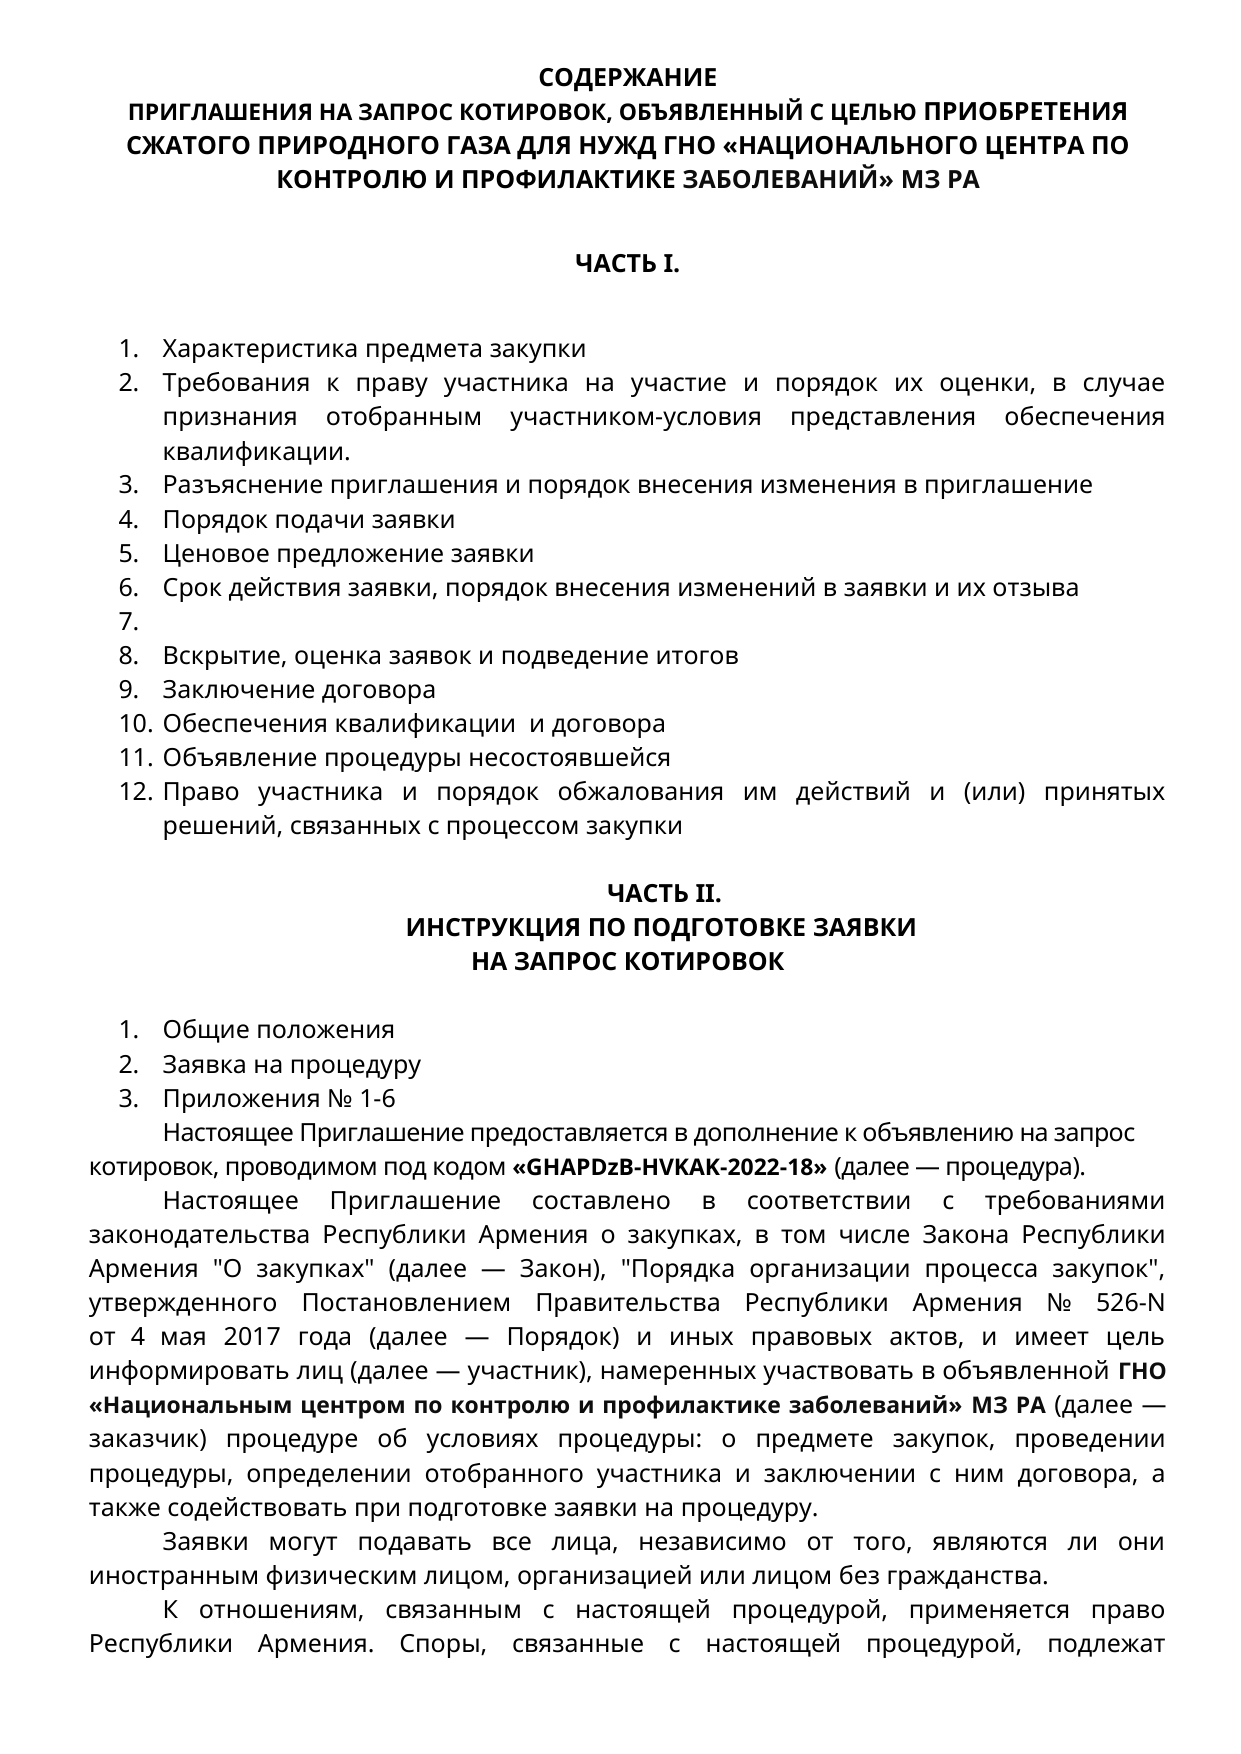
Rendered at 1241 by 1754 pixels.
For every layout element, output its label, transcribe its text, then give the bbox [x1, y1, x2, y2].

text СОДЕРЖАНИЕ [89, 59, 1167, 93]
text 1. Общие положения [118, 1012, 1167, 1046]
text 2. Требования к праву участника на участие и порядок их оценки, в случае признания отобранным участником-условия представления обеспечения квалификации. [118, 365, 1167, 467]
text 5. Ценовое предложение заявки [118, 535, 1167, 569]
text 10. Обеспечения квалификации и договора [118, 706, 1167, 740]
text 12. Право участника и порядок обжалования им действий и (или) принятых решений, связанных с процессом закупки [118, 774, 1167, 842]
text 8. Вскрытие, оценка заявок и подведение итогов [118, 637, 1167, 672]
text 3. Приложения № 1-6 [118, 1080, 1167, 1114]
text ИНСТРУКЦИЯ ПО ПОДГОТОВКЕ ЗАЯВКИ НА ЗАПРОС КОТИРОВОК [89, 910, 1167, 978]
text Настоящее Приглашение предоставляется в дополнение к объявлению на запрос котировок, проводимом под кодом «GHAPDzB-HVKAK-2022-18» (далее — процедура). [89, 1114, 1167, 1182]
text ПРИГЛАШЕНИЯ НА ЗАПРОС КОТИРОВОК, ОБЪЯВЛЕННЫЙ С ЦЕЛЬЮ ПРИОБРЕТЕНИЯ СЖАТОГО ПРИРОДНОГО ГАЗА ДЛЯ НУЖД ГНО «НАЦИОНАЛЬНОГО ЦЕНТРА ПО КОНТРОЛЮ И ПРОФИЛАКТИКЕ ЗАБОЛЕВАНИЙ» МЗ РА [89, 93, 1167, 195]
text 6. Срок действия заявки, порядок внесения изменений в заявки и их отзыва [118, 569, 1167, 603]
text 1. Характеристика предмета закупки [118, 331, 1167, 365]
text Настоящее Приглашение составлено в соответствии с требованиями законодательства Республики Армения о закупках, в том числе Закона Республики Армения "О закупках" (далее — Закон), "Порядка организации процесса закупок", утвержденного Постановлением Правительства Республики Армения № 526-N от 4 мая 2017 года (далее — Порядок) и иных правовых актов, и имеет цель информировать лиц (далее — участник), намеренных участвовать в объявленной ГНО «Национальным центром по контролю и профилактике заболеваний» МЗ РА (далее — заказчик) процедуре об условиях процедуры: о предмете закупок, проведении процедуры, определении отобранного участника и заключении с ним договора, а также содействовать при подготовке заявки на процедуру. [89, 1182, 1167, 1523]
text Заявки могут подавать все лица, независимо от того, являются ли они иностранным физическим лицом, организацией или лицом без гражданства. [89, 1523, 1167, 1591]
text ЧАСТЬ II. [89, 876, 1167, 910]
text 7. [118, 603, 1167, 637]
text 2. Заявка на процедуру [118, 1046, 1167, 1080]
text 11. Объявление процедуры несостоявшейся [118, 740, 1167, 774]
text ЧАСТЬ I. [89, 246, 1167, 280]
text 3. Разъяснение приглашения и порядок внесения изменения в приглашение [118, 467, 1167, 501]
text 4. Порядок подачи заявки [118, 501, 1167, 535]
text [89, 1591, 1167, 1659]
text 9. Заключение договора [118, 672, 1167, 706]
